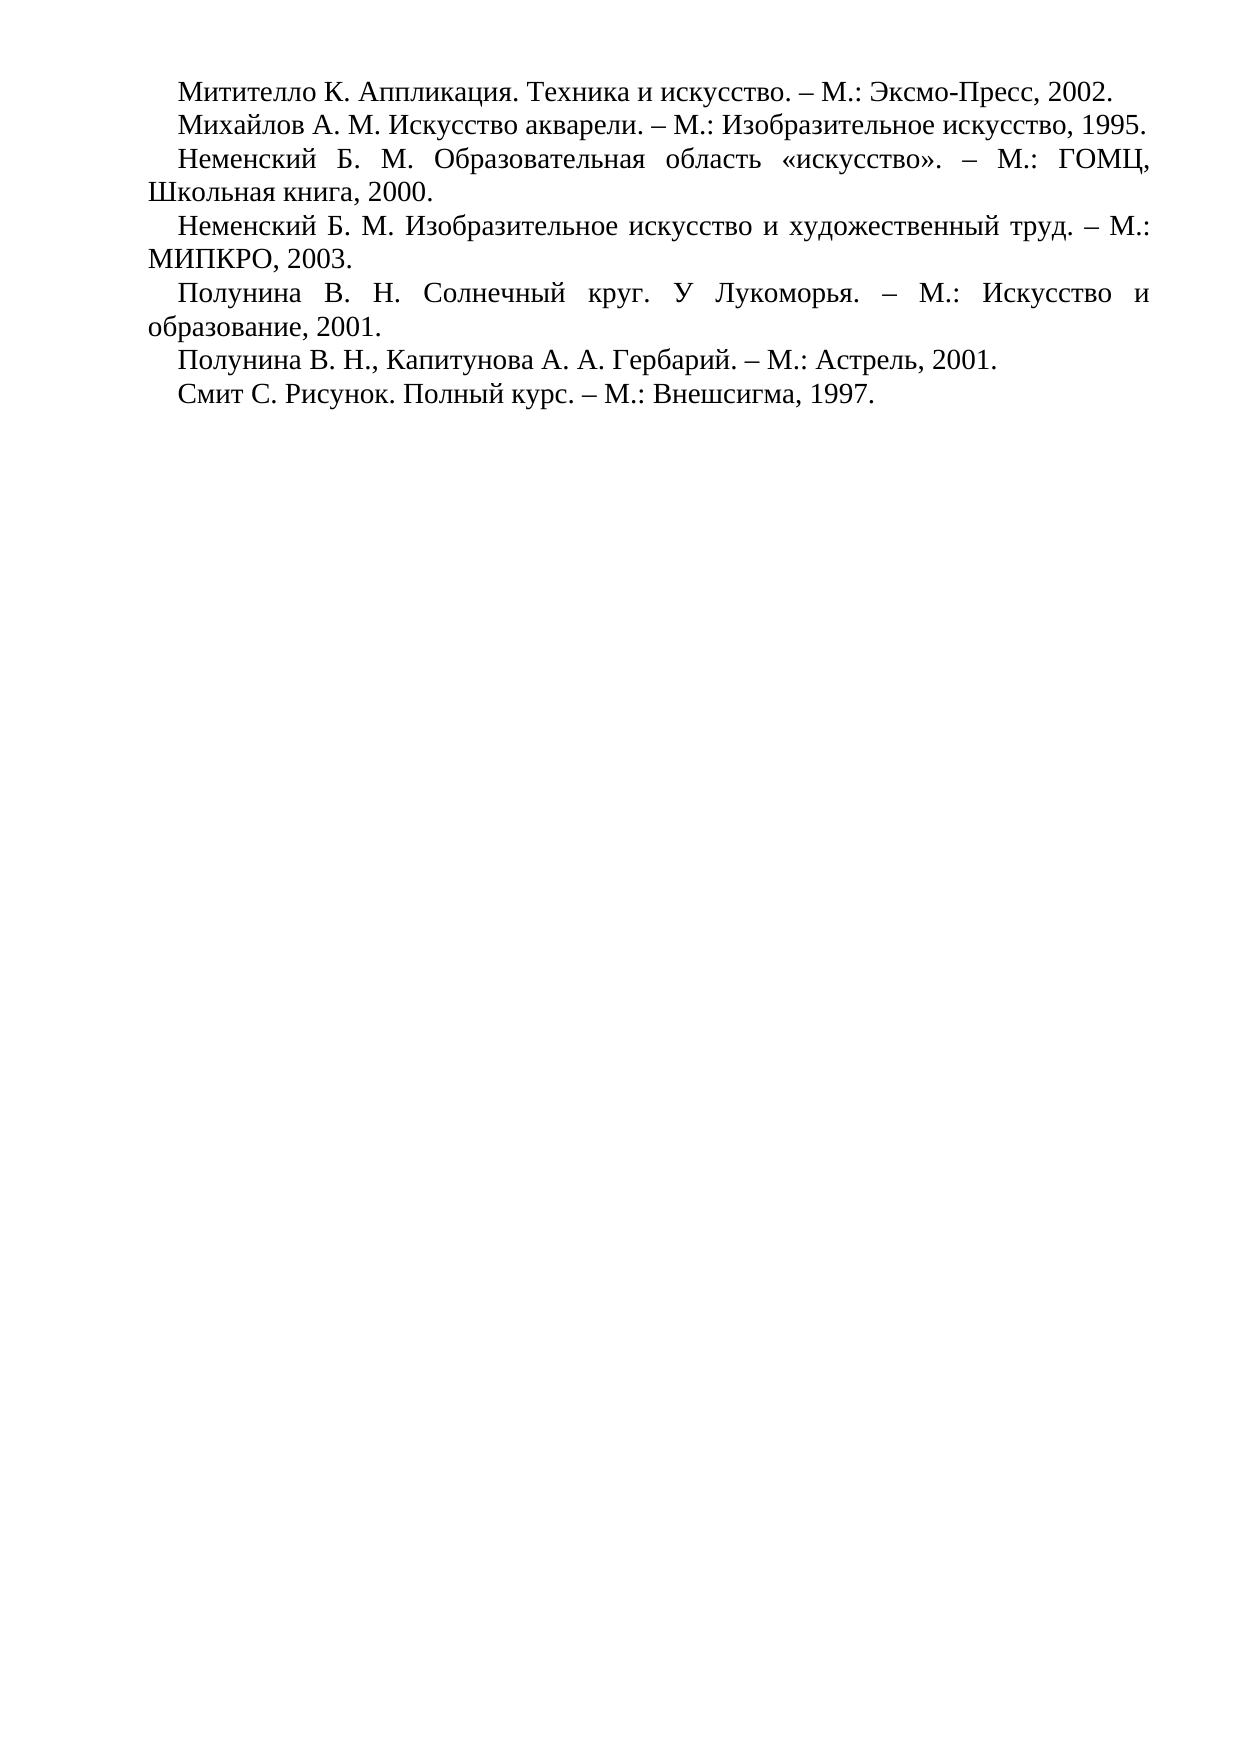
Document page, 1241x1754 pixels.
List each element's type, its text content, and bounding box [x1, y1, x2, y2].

text Неменский Б. М. Изобразительное искусство и художественный труд. – М.: МИПКРО, 2003. [148, 208, 1152, 275]
text Полунина В. Н., Капитунова А. А. Гербарий. – М.: Астрель, 2001. [148, 342, 1152, 376]
text Смит С. Рисунок. Полный курс. – М.: Внешсигма, 1997. [148, 376, 1152, 409]
text Михайлов А. М. Искусство акварели. – М.: Изобразительное искусство, 1995. [148, 107, 1152, 141]
text Неменский Б. М. Образовательная область «искусство». – М.: ГОМЦ, Школьная книга, 2000. [148, 141, 1152, 208]
text Митителло К. Аппликация. Техника и искусство. – М.: Эксмо-Пресс, 2002. [148, 74, 1152, 107]
text Полунина В. Н. Солнечный круг. У Лукоморья. – М.: Искусство и образование, 2001. [148, 275, 1152, 342]
